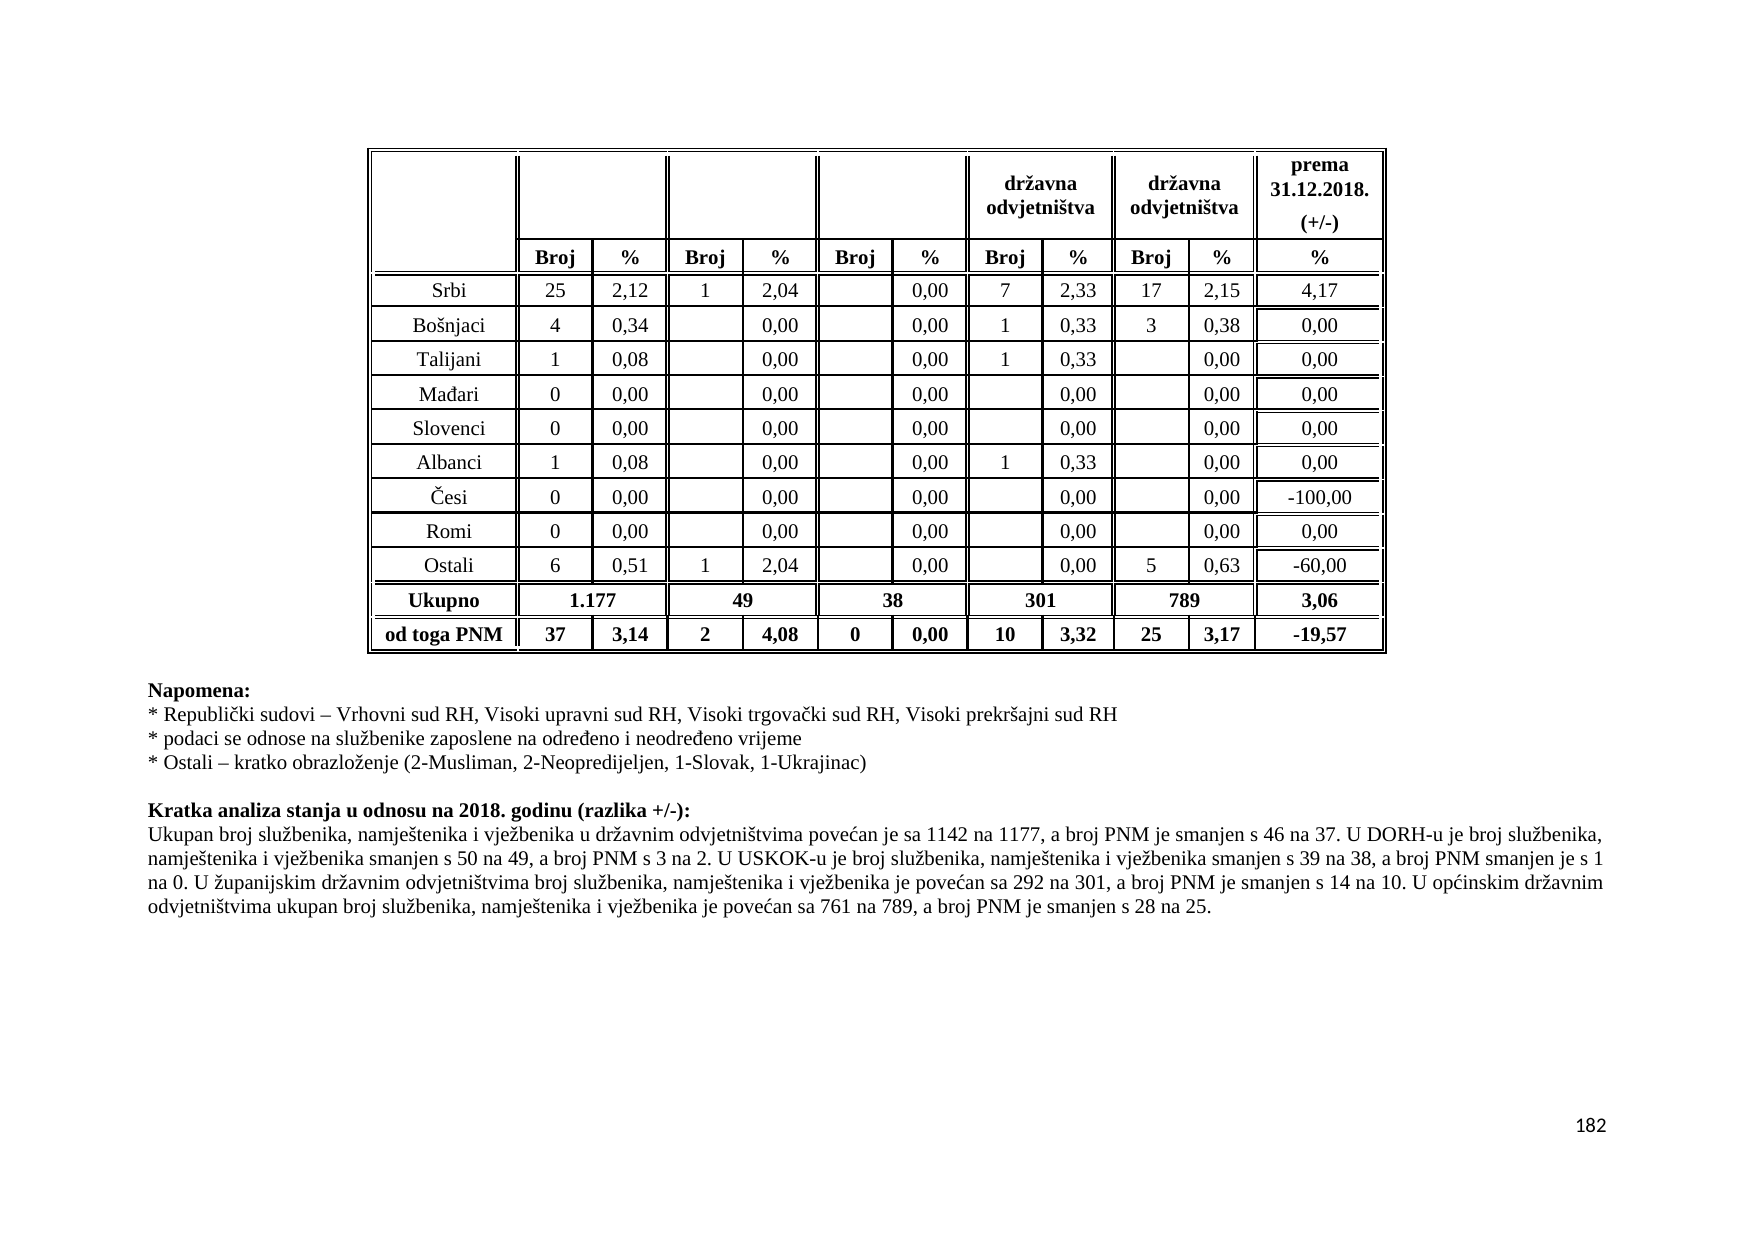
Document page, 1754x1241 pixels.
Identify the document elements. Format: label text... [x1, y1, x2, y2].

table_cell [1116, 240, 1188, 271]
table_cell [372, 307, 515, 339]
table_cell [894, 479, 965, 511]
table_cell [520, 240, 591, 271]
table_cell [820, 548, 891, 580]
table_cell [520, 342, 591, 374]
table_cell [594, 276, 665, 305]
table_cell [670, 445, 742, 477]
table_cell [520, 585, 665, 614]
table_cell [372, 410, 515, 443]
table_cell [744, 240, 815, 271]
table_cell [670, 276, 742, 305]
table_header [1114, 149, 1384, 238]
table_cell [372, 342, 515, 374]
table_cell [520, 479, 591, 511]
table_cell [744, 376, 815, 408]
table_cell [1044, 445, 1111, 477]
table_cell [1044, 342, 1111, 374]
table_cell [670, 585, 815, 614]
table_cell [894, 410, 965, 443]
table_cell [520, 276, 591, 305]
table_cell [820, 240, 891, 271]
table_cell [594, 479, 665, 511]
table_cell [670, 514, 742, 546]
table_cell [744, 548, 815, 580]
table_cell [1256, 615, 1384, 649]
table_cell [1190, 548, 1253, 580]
text Napomena: [148, 678, 1606, 702]
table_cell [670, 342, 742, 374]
text Kratka analiza stanja u odnosu na 2018. godinu (razlika +/-): [148, 798, 1606, 822]
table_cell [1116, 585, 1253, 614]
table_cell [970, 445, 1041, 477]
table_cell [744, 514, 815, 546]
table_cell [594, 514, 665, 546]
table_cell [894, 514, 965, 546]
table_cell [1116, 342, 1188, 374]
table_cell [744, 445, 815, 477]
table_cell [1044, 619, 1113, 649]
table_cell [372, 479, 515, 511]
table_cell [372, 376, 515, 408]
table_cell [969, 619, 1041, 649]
text Ukupan broj službenika, namještenika i vježbenika u državnim odvjetništvima povećan je sa 1142 na 1177, a broj PNM je smanjen s 46 na 37. U DORH-u je broj službenika, namještenika i vježbenika smanjen s 50 na 49, a broj PNM s 3 na 2. U USKOK-u je broj službenika, namještenika i vježbenika smanjen s 39 na 38, a broj PNM smanjen je s 1 na 0. U županijskim državnim odvjetništvima broj službenika, namještenika i vježbenika je povećan sa 292 na 301, a broj PNM je smanjen s 14 na 10. U općinskim državnim odvjetništvima ukupan broj službenika, namještenika i vježbenika je povećan sa 761 na 789, a broj PNM je smanjen s 28 na 25. [148, 822, 1606, 918]
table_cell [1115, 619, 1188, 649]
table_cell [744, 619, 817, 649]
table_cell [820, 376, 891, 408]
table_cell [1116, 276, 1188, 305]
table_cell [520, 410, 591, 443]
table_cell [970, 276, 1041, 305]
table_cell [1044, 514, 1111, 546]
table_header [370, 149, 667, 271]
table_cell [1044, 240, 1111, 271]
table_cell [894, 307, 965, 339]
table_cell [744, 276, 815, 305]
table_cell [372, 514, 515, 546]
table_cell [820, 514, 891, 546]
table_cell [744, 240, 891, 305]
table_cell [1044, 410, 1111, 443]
text * podaci se odnose na službenike zaposlene na određeno i neodređeno vrijeme [148, 726, 1606, 750]
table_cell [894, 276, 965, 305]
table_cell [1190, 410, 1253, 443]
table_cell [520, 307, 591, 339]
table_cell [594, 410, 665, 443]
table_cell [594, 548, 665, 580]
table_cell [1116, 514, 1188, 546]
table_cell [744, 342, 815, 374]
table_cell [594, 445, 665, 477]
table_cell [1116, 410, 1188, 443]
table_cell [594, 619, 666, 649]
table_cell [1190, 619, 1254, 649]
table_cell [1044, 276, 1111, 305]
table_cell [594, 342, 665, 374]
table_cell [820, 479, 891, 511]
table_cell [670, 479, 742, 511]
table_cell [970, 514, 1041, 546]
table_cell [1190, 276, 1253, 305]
text * Ostali – kratko obrazloženje (2-Musliman, 2-Neopredijeljen, 1-Slovak, 1-Ukrajinac) [148, 750, 1606, 774]
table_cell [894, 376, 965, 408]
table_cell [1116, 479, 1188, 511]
text * Republički sudovi – Vrhovni sud RH, Visoki upravni sud RH, Visoki trgovački sud RH, Visoki prekršajni sud RH [148, 702, 1606, 726]
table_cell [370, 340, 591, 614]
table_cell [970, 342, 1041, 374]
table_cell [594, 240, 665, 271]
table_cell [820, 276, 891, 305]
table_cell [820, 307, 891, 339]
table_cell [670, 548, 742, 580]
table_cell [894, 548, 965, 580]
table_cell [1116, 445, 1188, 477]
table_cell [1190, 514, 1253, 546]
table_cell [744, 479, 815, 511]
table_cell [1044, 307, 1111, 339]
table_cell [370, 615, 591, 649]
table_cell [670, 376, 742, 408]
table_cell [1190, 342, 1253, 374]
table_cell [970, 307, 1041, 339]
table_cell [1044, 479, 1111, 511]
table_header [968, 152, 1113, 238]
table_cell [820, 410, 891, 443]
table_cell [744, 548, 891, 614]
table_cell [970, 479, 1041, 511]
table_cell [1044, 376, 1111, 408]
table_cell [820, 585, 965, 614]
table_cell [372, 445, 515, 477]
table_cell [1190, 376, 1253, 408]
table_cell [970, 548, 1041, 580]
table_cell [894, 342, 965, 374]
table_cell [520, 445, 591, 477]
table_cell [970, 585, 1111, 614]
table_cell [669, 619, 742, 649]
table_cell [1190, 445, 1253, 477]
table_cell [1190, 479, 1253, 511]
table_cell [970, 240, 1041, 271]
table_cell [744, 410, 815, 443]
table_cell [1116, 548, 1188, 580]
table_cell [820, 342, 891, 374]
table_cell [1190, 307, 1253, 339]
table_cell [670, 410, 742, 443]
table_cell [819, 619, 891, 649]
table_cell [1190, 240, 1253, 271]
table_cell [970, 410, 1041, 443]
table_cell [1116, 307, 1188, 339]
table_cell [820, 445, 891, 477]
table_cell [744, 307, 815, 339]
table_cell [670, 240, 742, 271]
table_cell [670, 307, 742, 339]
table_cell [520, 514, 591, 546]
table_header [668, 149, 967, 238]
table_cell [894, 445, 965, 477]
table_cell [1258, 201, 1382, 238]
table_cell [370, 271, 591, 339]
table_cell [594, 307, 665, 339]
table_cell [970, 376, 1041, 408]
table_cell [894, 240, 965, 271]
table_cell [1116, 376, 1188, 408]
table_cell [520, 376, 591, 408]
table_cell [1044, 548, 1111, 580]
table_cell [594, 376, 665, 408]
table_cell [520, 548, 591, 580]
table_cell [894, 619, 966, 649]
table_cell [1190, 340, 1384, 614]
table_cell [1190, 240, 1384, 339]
